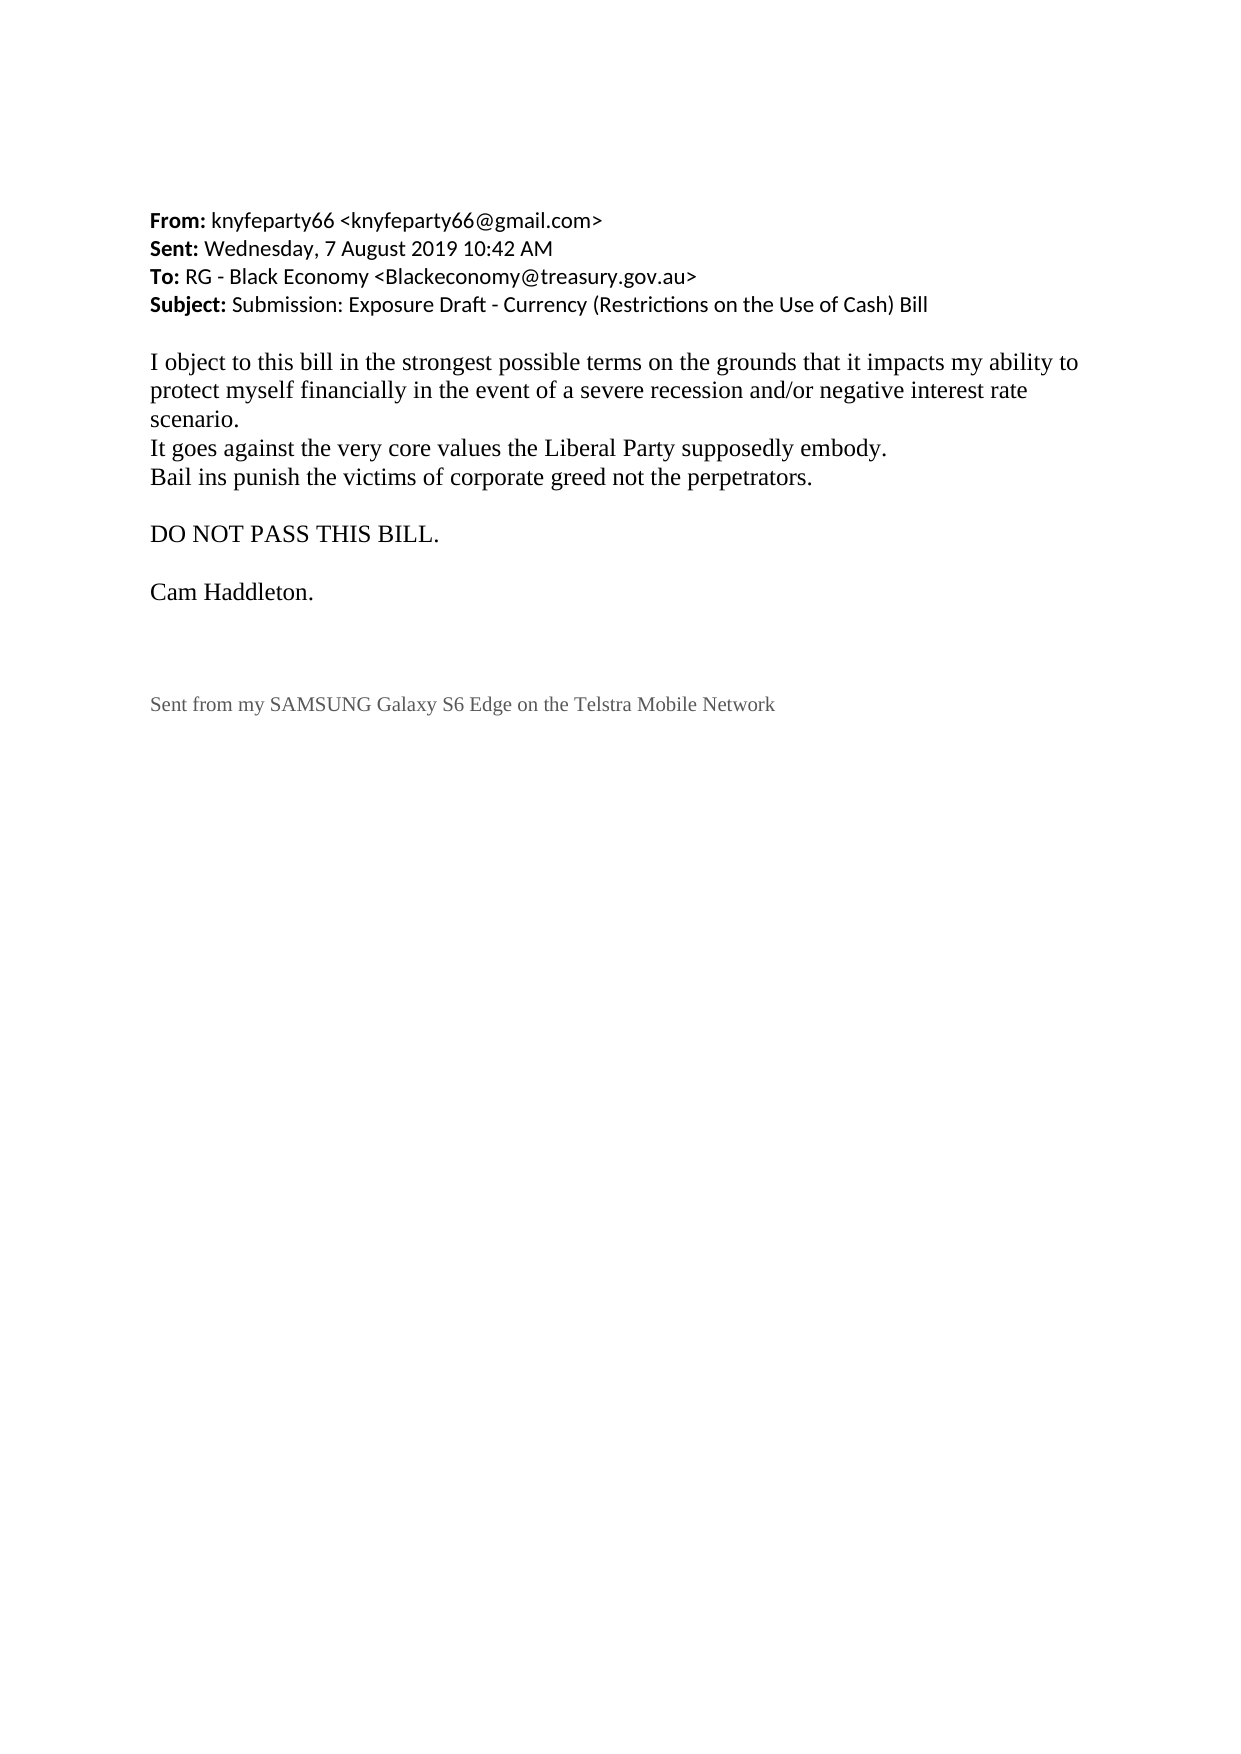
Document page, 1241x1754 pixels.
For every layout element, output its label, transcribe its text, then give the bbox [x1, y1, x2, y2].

text Cam Haddleton. [150, 577, 1090, 606]
text Sent from my SAMSUNG Galaxy S6 Edge on the Telstra Mobile Network [150, 692, 1090, 716]
text I object to this bill in the strongest possible terms on the grounds that it impacts my ability to protect myself financially in the event of a severe recession and/or negative interest rate scenario. [150, 347, 1090, 433]
text From: knyfeparty66 <knyfeparty66@gmail.com> Sent: Wednesday, 7 August 2019 10:42 AM To: RG - Black Economy <Blackeconomy@treasury.gov.au> Subject: Submission: Exposure Draft - Currency (Restrictions on the Use of Cash) Bill [150, 206, 1090, 318]
text Bail ins punish the victims of corporate greed not the perpetrators. [150, 462, 1090, 491]
text DO NOT PASS THIS BILL. [150, 519, 1090, 548]
text It goes against the very core values the Liberal Party supposedly embody. [150, 433, 1090, 462]
